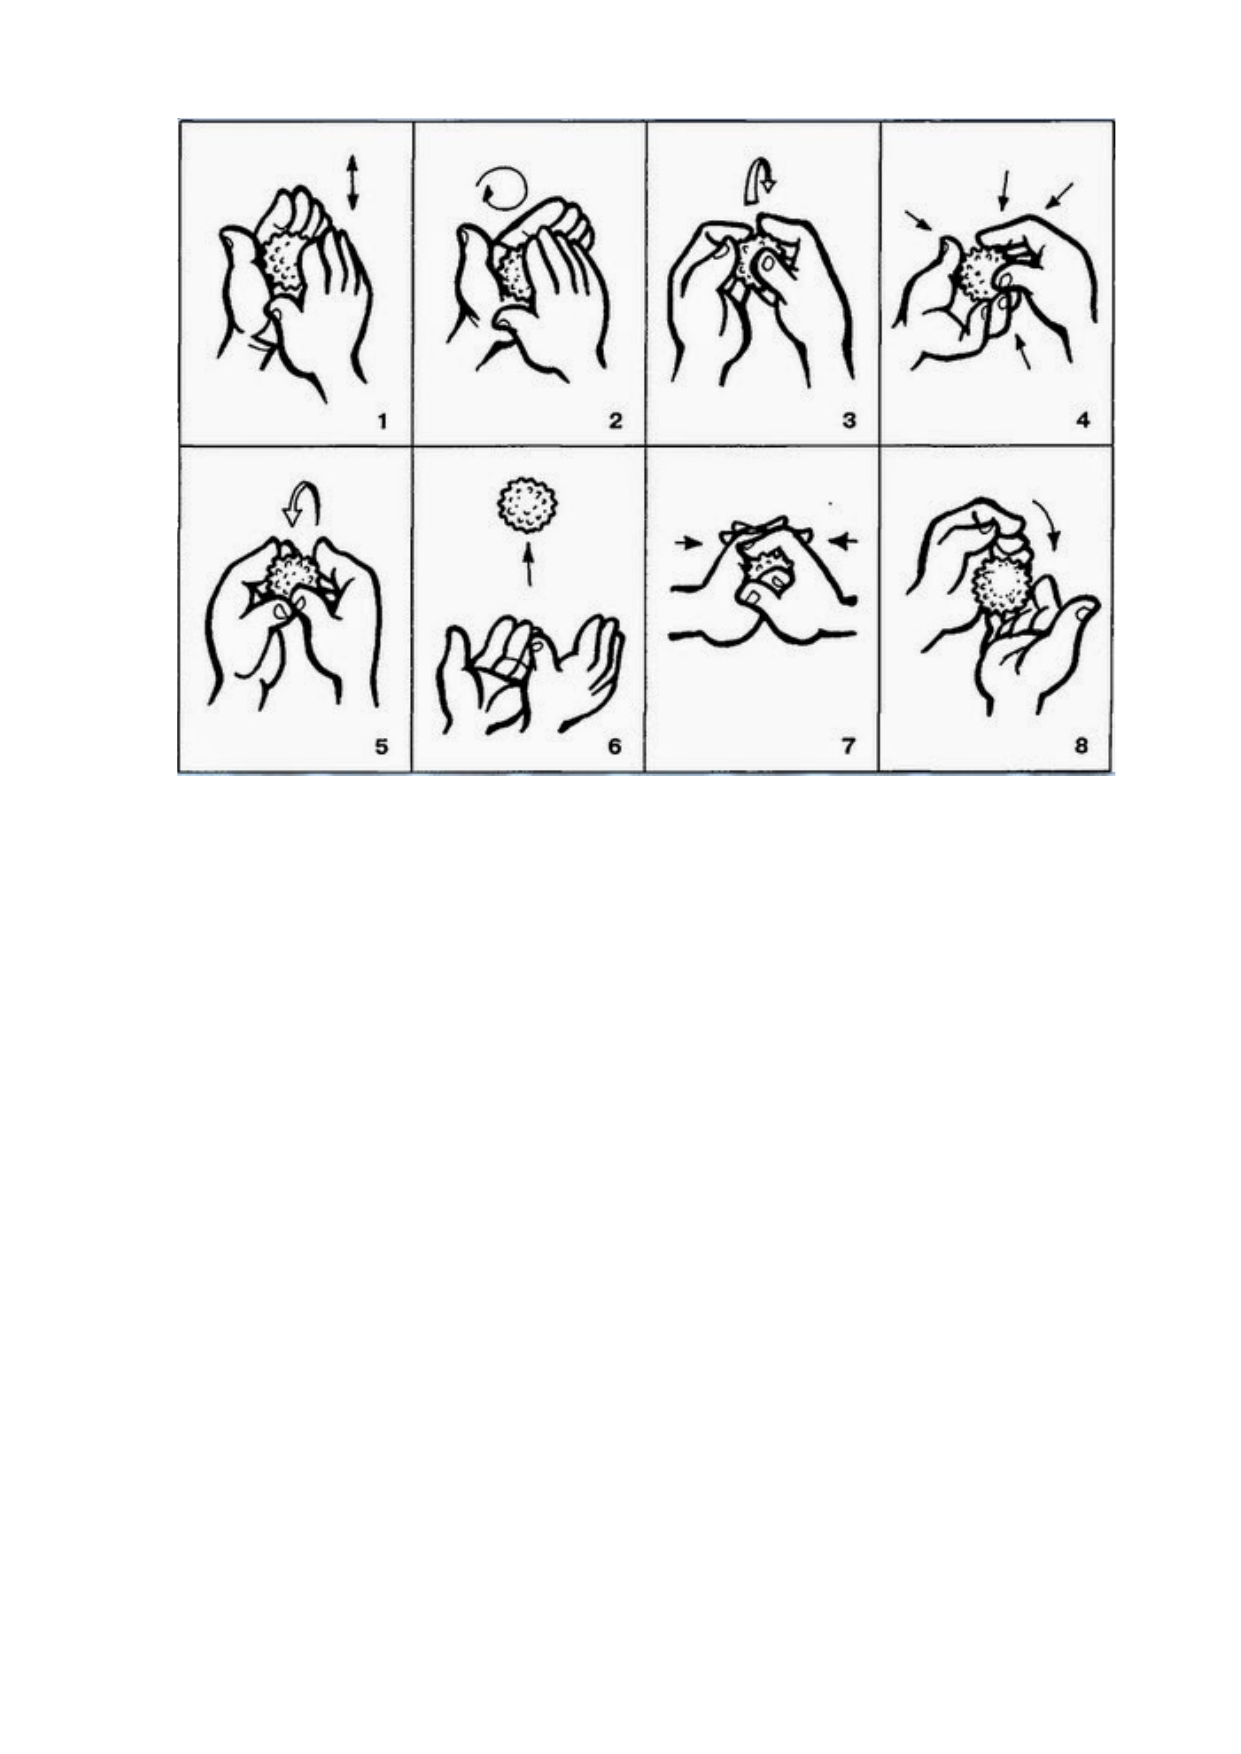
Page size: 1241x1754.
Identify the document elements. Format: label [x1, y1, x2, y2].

picture [177, 118, 1116, 776]
